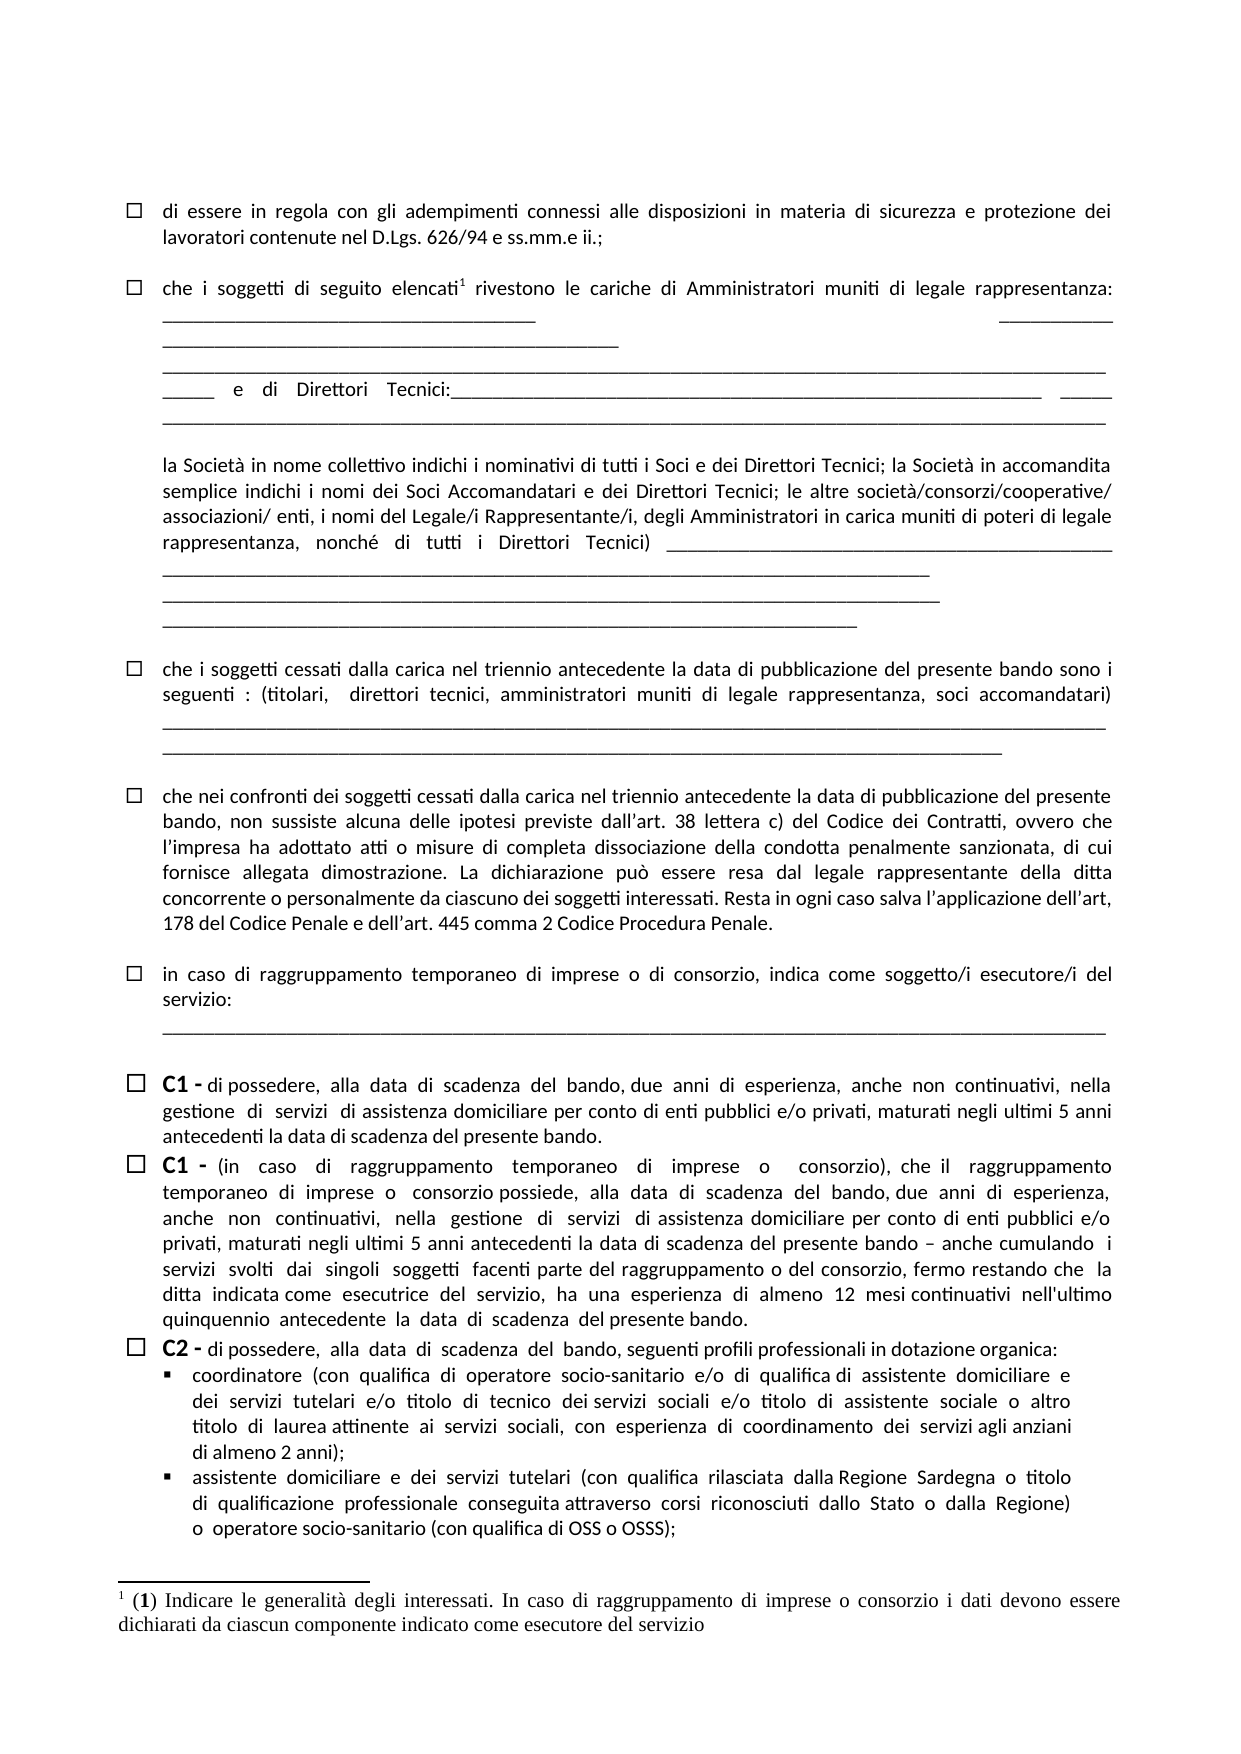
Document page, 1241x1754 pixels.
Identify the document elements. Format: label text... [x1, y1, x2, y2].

list che nei confronti dei soggetti cessati dalla carica nel triennio antecedente la data di pubblicazione del presente bando, non sussiste alcuna delle ipotesi previste dall’art. 38 lettera c) del Codice dei Contratti, ovvero che l’impresa ha adottato atti o misure di completa dissociazione della condotta penalmente sanzionata, di cui fornisce allegata dimostrazione. La dichiarazione può essere resa dal legale rappresentante della ditta concorrente o personalmente da ciascuno dei soggetti interessati. Resta in ogni caso salva l’applicazione dell’art, 178 del Codice Penale e dell’art. 445 comma 2 Codice Procedura Penale. [125, 783, 1114, 936]
list C2 - di possedere, alla data di scadenza del bando, seguenti profili professionali in dotazione organica: [125, 1332, 1114, 1363]
list C1 - di possedere, alla data di scadenza del bando, due anni di esperienza, anche non continuativi, nella gestione di servizi di assistenza domiciliare per conto di enti pubblici e/o privati, maturati negli ultimi 5 anni antecedenti la data di scadenza del presente bando. [125, 1068, 1114, 1149]
list C1 - (in caso di raggruppamento temporaneo di imprese o consorzio), che il raggruppamento temporaneo di imprese o consorzio possiede, alla data di scadenza del bando, due anni di esperienza, anche non continuativi, nella gestione di servizi di assistenza domiciliare per conto di enti pubblici e/o privati, maturati negli ultimi 5 anni antecedenti la data di scadenza del presente bando – anche cumulando i servizi svolti dai singoli soggetti facenti parte del raggruppamento o del consorzio, fermo restando che la ditta indicata come esecutrice del servizio, ha una esperienza di almeno 12 mesi continuativi nell'ultimo quinquennio antecedente la data di scadenza del presente bando. [125, 1149, 1114, 1332]
list di essere in regola con gli adempimenti connessi alle disposizioni in materia di sicurezza e protezione dei lavoratori contenute nel D.Lgs. 626/94 e ss.mm.e ii.; [125, 198, 1114, 249]
text ___________________________________________________________________________________________ [162, 1012, 1114, 1037]
list coordinatore (con qualifica di operatore socio-sanitario e/o di qualifica di assistente domiciliare e dei servizi tutelari e/o titolo di tecnico dei servizi sociali e/o titolo di assistente sociale o altro titolo di laurea attinente ai servizi sociali, con esperienza di coordinamento dei servizi agli anziani di almeno 2 anni); [162, 1363, 1073, 1464]
text la Società in nome collettivo indichi i nominativi di tutti i Soci e dei Direttori Tecnici; la Società in accomandita semplice indichi i nomi dei Soci Accomandatari e dei Direttori Tecnici; le altre società/consorzi/cooperative/ associazioni/ enti, i nomi del Legale/i Rappresentante/i, degli Amministratori in carica muniti di poteri di legale rappresentanza, nonché di tutti i Direttori Tecnici) ___________________________________________ __________________________________________________________________________ ___________________________________________________________________________ ___________________________________________________________________ [162, 453, 1114, 631]
list che i soggetti di seguito elencati rivestono le cariche di Amministratori muniti di legale rappresentanza: ____________________________________ ___________ ____________________________________________ ________________________________________________________________________________________________ e di Direttori Tecnici:_________________________________________________________ _____ ___________________________________________________________________________________________ [125, 275, 1114, 427]
list assistente domiciliare e dei servizi tutelari (con qualifica rilasciata dalla Regione Sardegna o titolo di qualificazione professionale conseguita attraverso corsi riconosciuti dallo Stato o dalla Regione) o operatore socio-sanitario (con qualifica di OSS o OSSS); [162, 1464, 1073, 1541]
list in caso di raggruppamento temporaneo di imprese o di consorzio, indica come soggetto/i esecutore/i del servizio: [125, 961, 1114, 1012]
list che i soggetti cessati dalla carica nel triennio antecedente la data di pubblicazione del presente bando sono i seguenti : (titolari, direttori tecnici, amministratori muniti di legale rappresentanza, soci accomandatari) ____________________________________________________________________________________________________________________________________________________________________________ [125, 656, 1114, 758]
